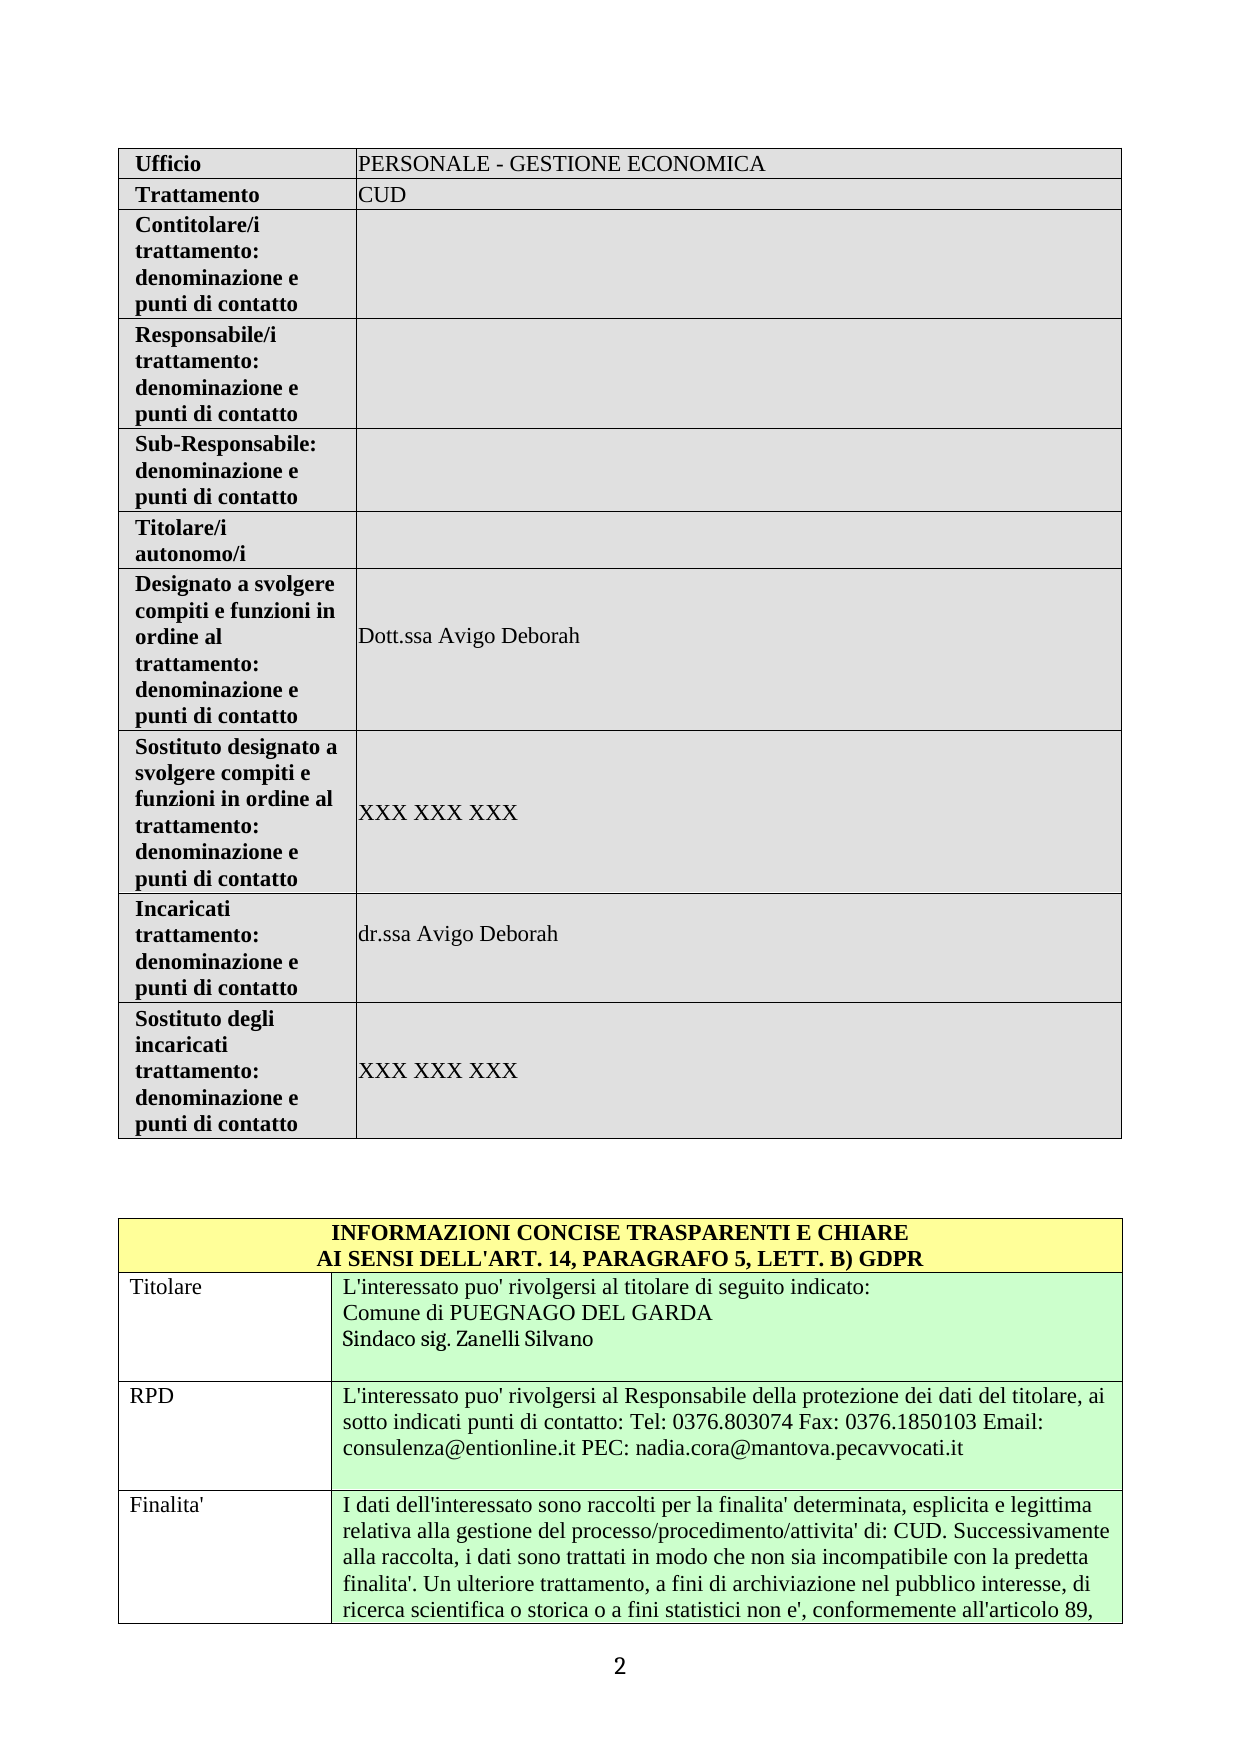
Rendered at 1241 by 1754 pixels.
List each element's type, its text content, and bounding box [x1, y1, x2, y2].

table_cell Finalita' [119, 1491, 331, 1622]
table_cell RPD [119, 1382, 331, 1489]
table_cell Titolare/i autonomo/i [119, 512, 356, 568]
table_cell Ufficio [119, 149, 356, 178]
table_cell Designato a svolgere compiti e funzioni in ordine al trattamento: denominazione e punti di contatto [119, 569, 356, 730]
table_cell Titolare [119, 1273, 331, 1381]
table_cell Contitolare/i trattamento: denominazione e punti di contatto [119, 210, 356, 318]
table_cell XXX XXX XXX [357, 731, 1121, 892]
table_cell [332, 1491, 1122, 1622]
table_cell Trattamento [119, 179, 356, 209]
table_cell Sub-Responsabile: denominazione e punti di contatto [119, 429, 356, 511]
table_cell L'interessato puo' rivolgersi al Responsabile della protezione dei dati del titolare, ai sotto indicati punti di contatto: Tel: 0376.803074 Fax: 0376.1850103 Email: consulenza@entionline.it PEC: nadia.cora@mantova.pecavvocati.it [332, 1382, 1122, 1489]
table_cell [357, 149, 1121, 178]
table_header INFORMAZIONI CONCISE TRASPARENTI E CHIARE AI SENSI DELL'ART. 14, PARAGRAFO 5, LETT. B) GDPR [119, 1219, 1122, 1272]
table_cell CUD [357, 179, 1121, 209]
table_cell [357, 319, 1121, 428]
table_cell XXX XXX XXX [357, 1003, 1121, 1138]
table_cell [357, 429, 1121, 511]
table_cell Incaricati trattamento: denominazione e punti di contatto [119, 894, 356, 1002]
table_cell [357, 512, 1121, 568]
table_cell Sostituto designato a svolgere compiti e funzioni in ordine al trattamento: denominazione e punti di contatto [119, 731, 356, 892]
table_cell L'interessato puo' rivolgersi al titolare di seguito indicato: Comune di PUEGNAGO DEL GARDA Sindaco sig. Zanelli Silvano [332, 1273, 1122, 1381]
table_cell Sostituto degli incaricati trattamento: denominazione e punti di contatto [119, 1003, 356, 1138]
table_cell dr.ssa Avigo Deborah [357, 894, 1121, 1002]
table_cell [357, 210, 1121, 318]
table_cell Responsabile/i trattamento: denominazione e punti di contatto [119, 319, 356, 428]
table_cell Dott.ssa Avigo Deborah [357, 569, 1121, 730]
